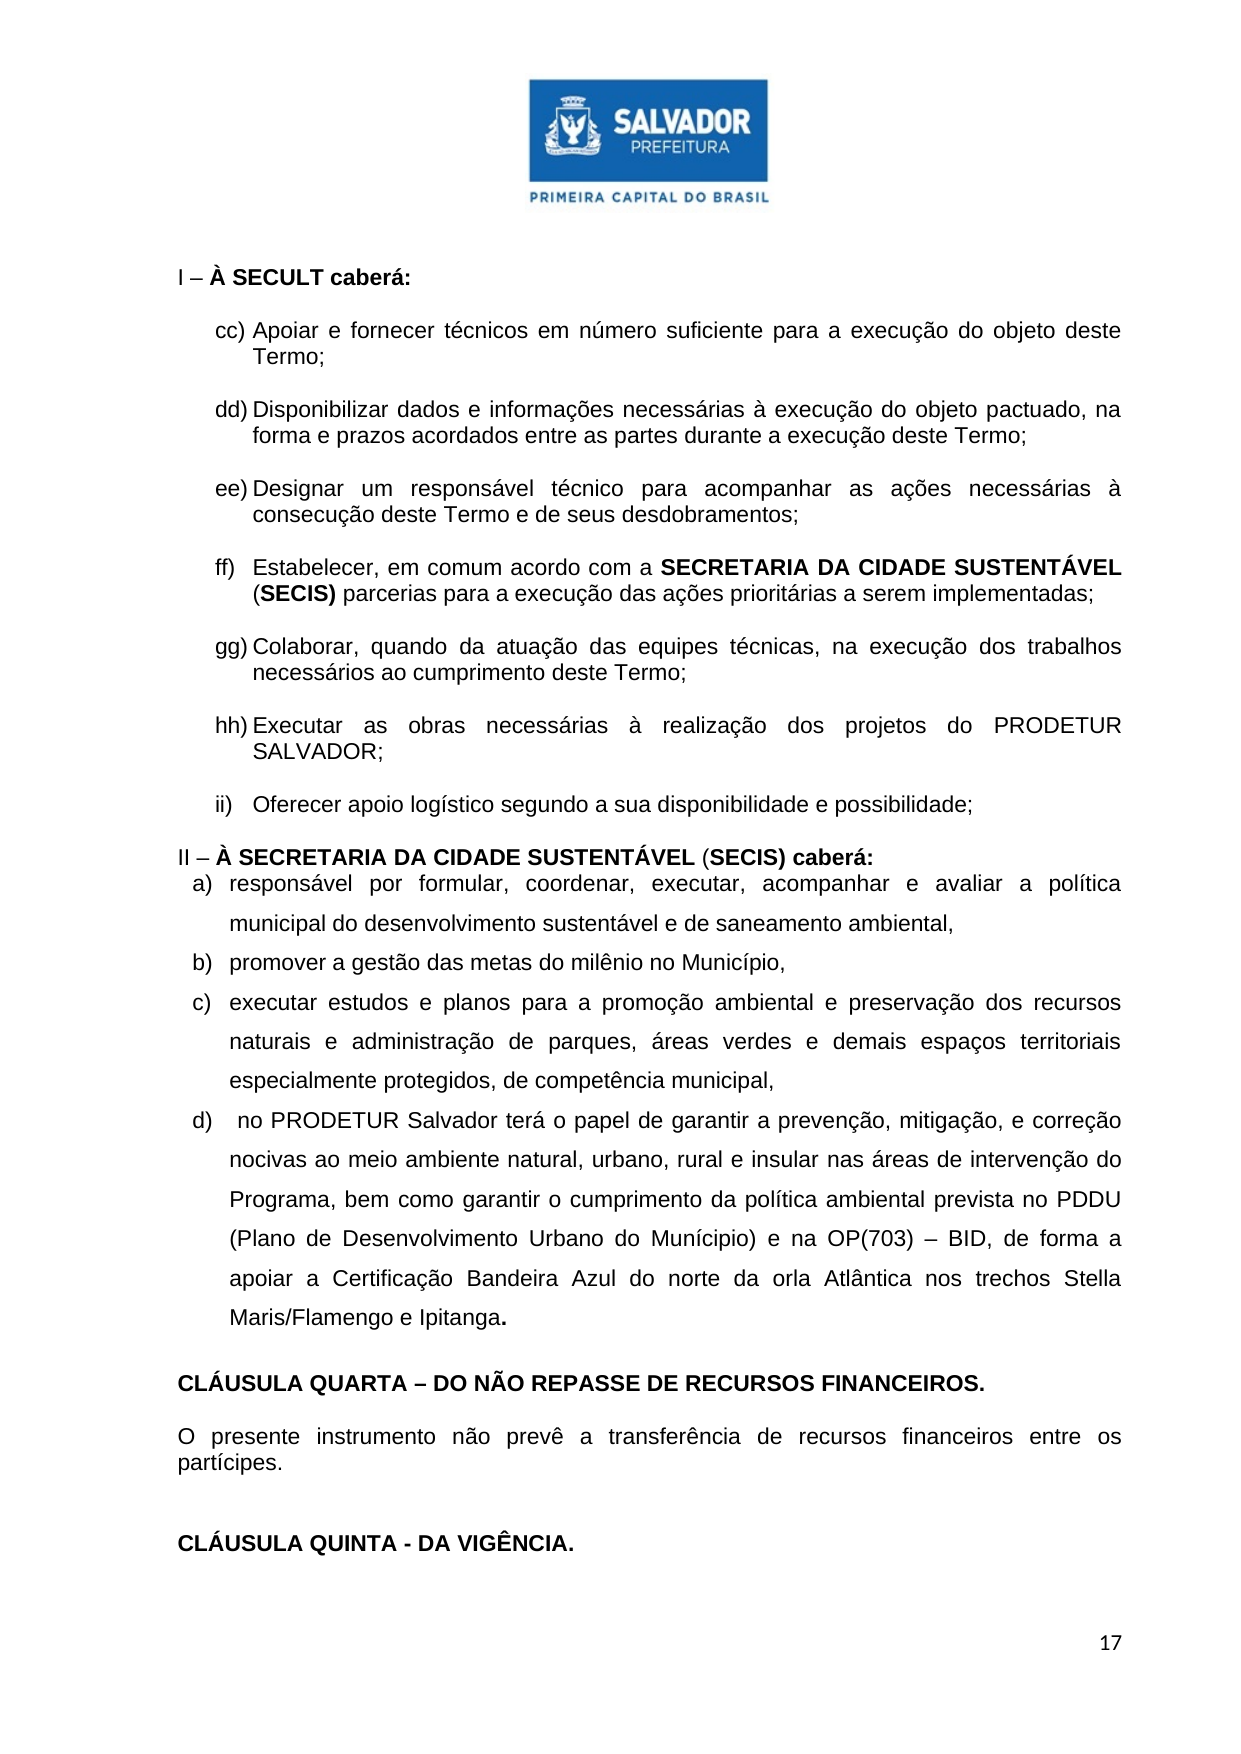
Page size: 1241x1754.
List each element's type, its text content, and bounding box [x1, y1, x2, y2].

picture [524, 73, 775, 213]
list responsável por formular, coordenar, executar, acompanhar e avaliar a política municipal do desenvolvimento sustentável e de saneamento ambiental, [192, 870, 1122, 936]
list Designar um responsável técnico para acompanhar as ações necessárias à consecução deste Termo e de seus desdobramentos; [215, 475, 1122, 527]
list Apoiar e fornecer técnicos em número suficiente para a execução do objeto deste Termo; [215, 317, 1122, 369]
list Colaborar, quando da atuação das equipes técnicas, na execução dos trabalhos necessários ao cumprimento deste Termo; [215, 633, 1122, 686]
list promover a gestão das metas do milênio no Município, [192, 949, 1122, 975]
list executar estudos e planos para a promoção ambiental e preservação dos recursos naturais e administração de parques, áreas verdes e demais espaços territoriais especialmente protegidos, de competência municipal, [192, 988, 1122, 1094]
text CLÁUSULA QUINTA - DA VIGÊNCIA. [177, 1530, 1122, 1556]
list no PRODETUR Salvador terá o papel de garantir a prevenção, mitigação, e correção nocivas ao meio ambiente natural, urbano, rural e insular nas áreas de intervenção do Programa, bem como garantir o cumprimento da política ambiental prevista no PDDU (Plano de Desenvolvimento Urbano do Munícipio) e na OP(703) – BID, de forma a apoiar a Certificação Bandeira Azul do norte da orla Atlântica nos trechos Stella Maris/Flamengo e Ipitanga. [192, 1107, 1122, 1331]
text CLÁUSULA QUARTA – DO NÃO REPASSE DE RECURSOS FINANCEIROS. [177, 1370, 1122, 1396]
list Estabelecer, em comum acordo com a SECRETARIA DA CIDADE SUSTENTÁVEL (SECIS) parcerias para a execução das ações prioritárias a serem implementadas; [215, 554, 1122, 606]
list Oferecer apoio logístico segundo a sua disponibilidade e possibilidade; [215, 791, 1122, 817]
list Executar as obras necessárias à realização dos projetos do PRODETUR SALVADOR; [215, 712, 1122, 764]
text O presente instrumento não prevê a transferência de recursos financeiros entre os partícipes. [177, 1423, 1122, 1476]
text II – À SECRETARIA DA CIDADE SUSTENTÁVEL (SECIS) caberá: [177, 844, 1122, 870]
list Disponibilizar dados e informações necessárias à execução do objeto pactuado, na forma e prazos acordados entre as partes durante a execução deste Termo; [215, 396, 1122, 448]
text I – À SECULT caberá: [177, 264, 1122, 290]
